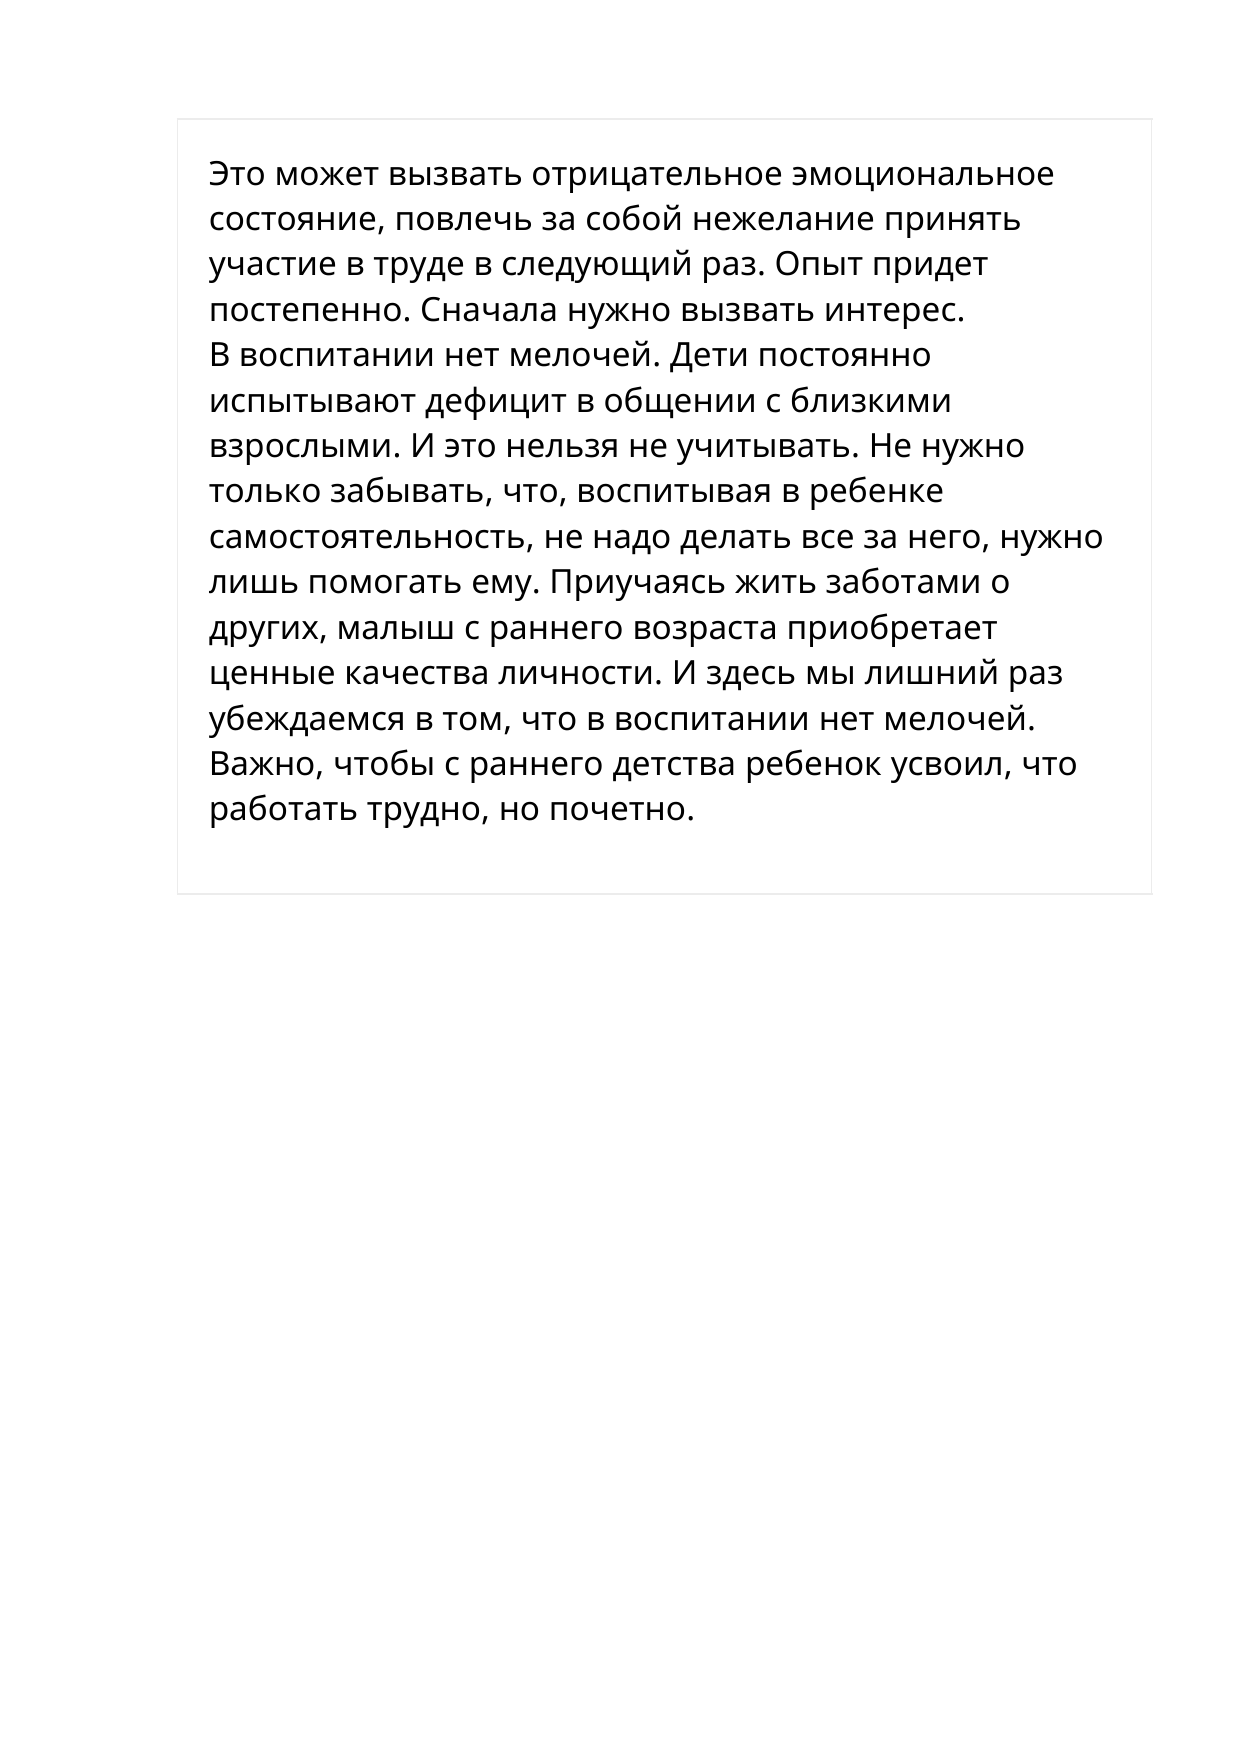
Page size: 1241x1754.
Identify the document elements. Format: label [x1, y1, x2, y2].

table_cell [178, 120, 1151, 893]
